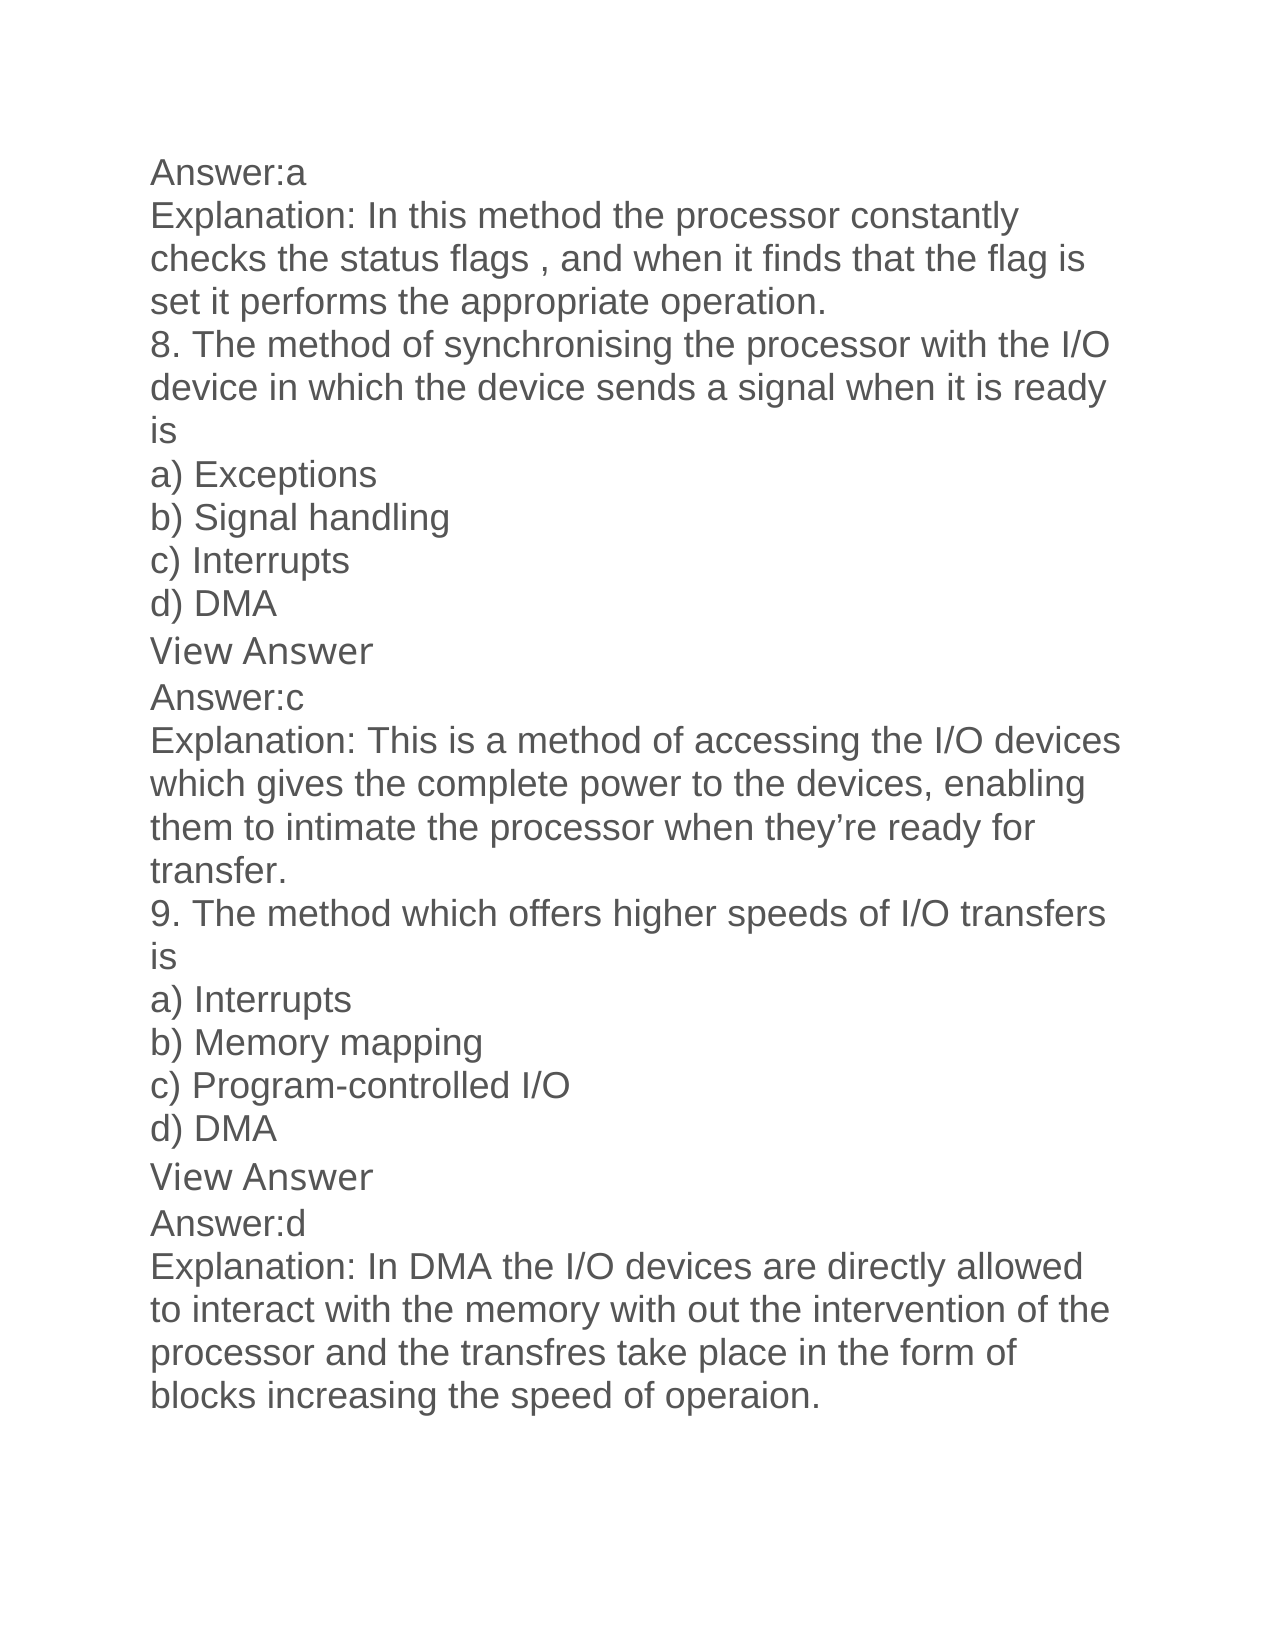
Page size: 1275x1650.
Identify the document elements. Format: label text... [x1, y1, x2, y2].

text 8. The method of synchronising the processor with the I/O device in which the device sends a signal when it is ready is a) Exceptions b) Signal handling c) Interrupts d) DMA View Answer [150, 322, 1125, 675]
text Answer:d Explanation: In DMA the I/O devices are directly allowed to interact with the memory with out the intervention of the processor and the transfres take place in the form of blocks increasing the speed of operaion. [150, 1201, 1125, 1416]
text 9. The method which offers higher speeds of I/O transfers is a) Interrupts b) Memory mapping c) Program-controlled I/O d) DMA View Answer [150, 891, 1125, 1201]
text Answer:c Explanation: This is a method of accessing the I/O devices which gives the complete power to the devices, enabling them to intimate the processor when they’re ready for transfer. [150, 675, 1125, 891]
text Answer:a Explanation: In this method the processor constantly checks the status flags , and when it finds that the flag is set it performs the appropriate operation. [150, 150, 1125, 322]
